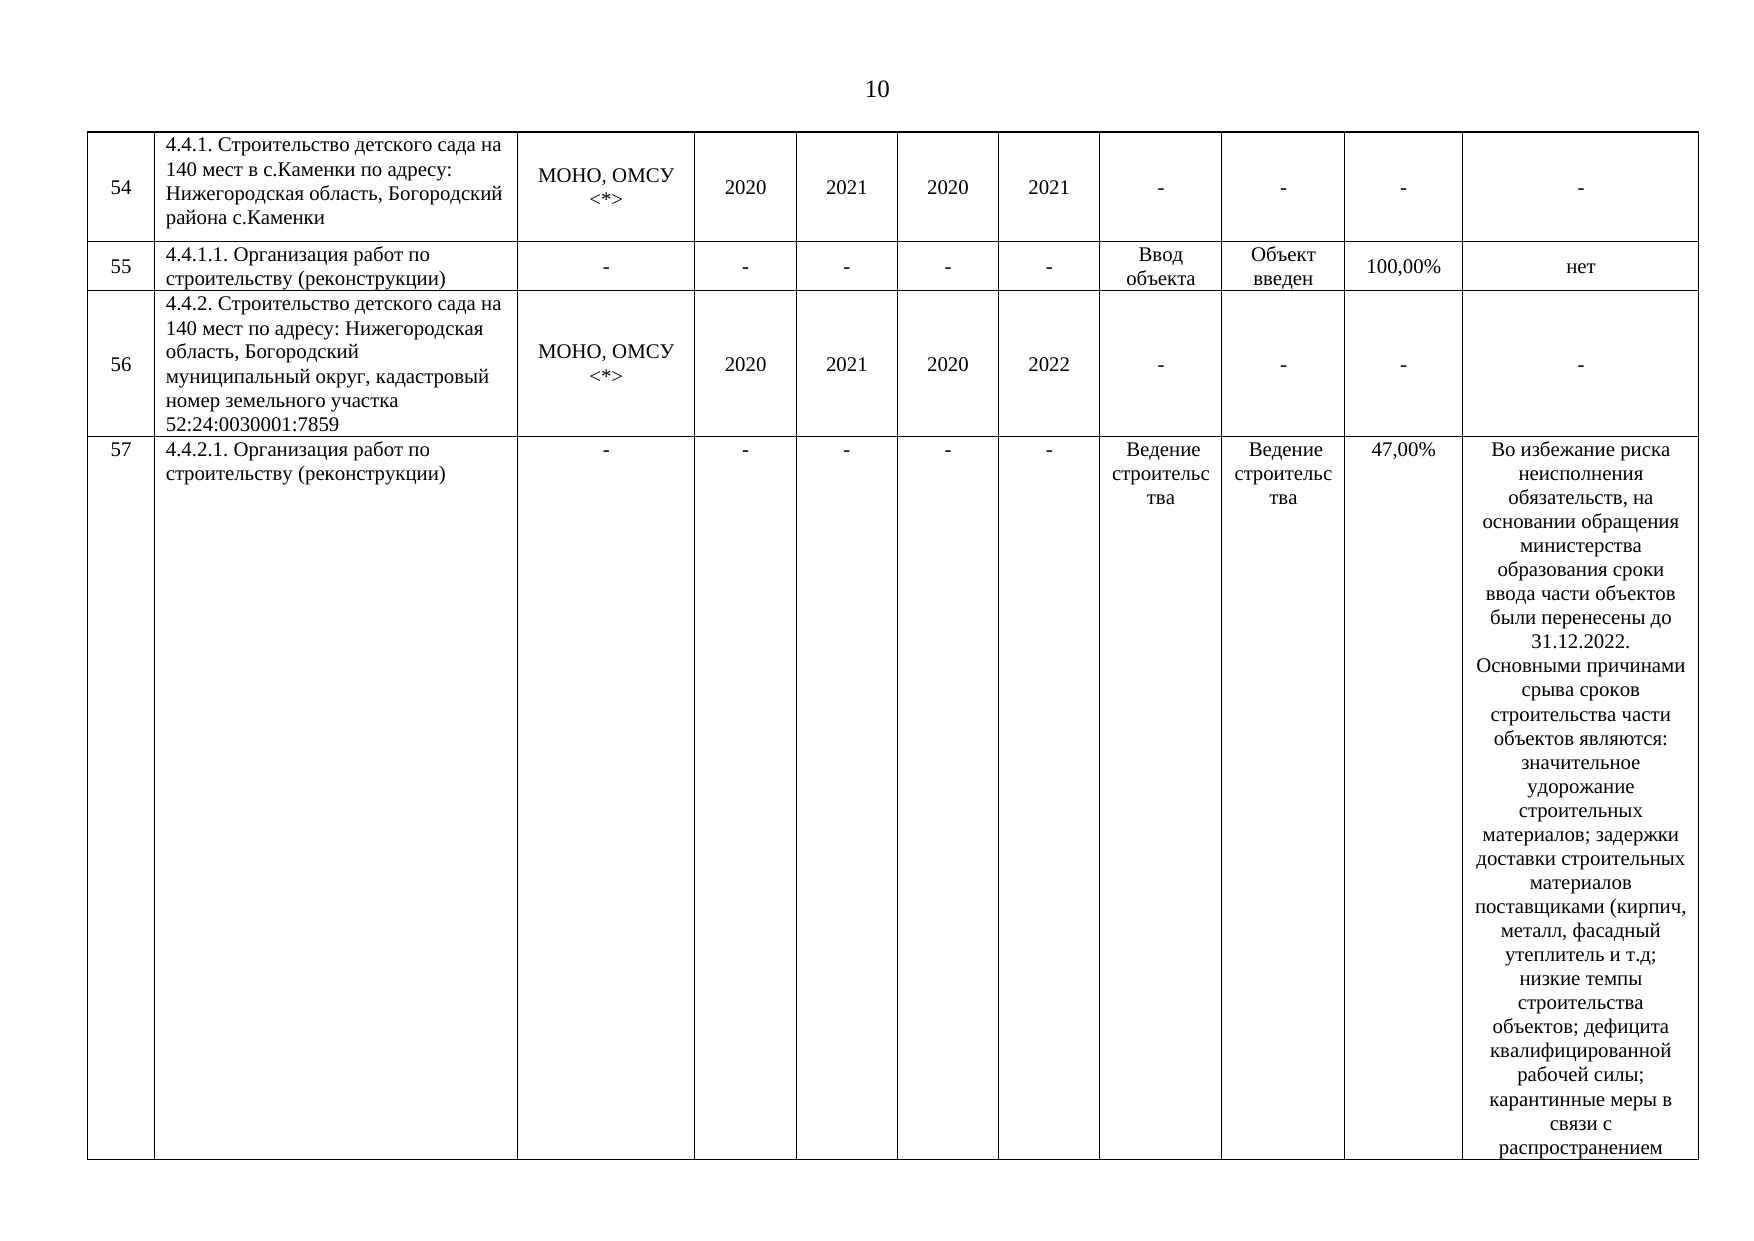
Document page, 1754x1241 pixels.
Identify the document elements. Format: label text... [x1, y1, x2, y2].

table_cell 2020 [695, 291, 796, 436]
table_cell - [1463, 291, 1698, 436]
table_cell - [1222, 133, 1344, 241]
table_cell - [1463, 133, 1698, 241]
table_cell - [999, 242, 1099, 290]
table_cell 2020 [898, 133, 998, 241]
table_cell МОНО, ОМСУ <*> [518, 291, 694, 436]
table_cell 2020 [695, 133, 796, 241]
table_cell - [1345, 133, 1462, 241]
table_cell 2021 [797, 133, 897, 241]
table_cell - [999, 437, 1099, 1159]
table_cell - [1100, 133, 1221, 241]
table_cell - [518, 437, 694, 1159]
table_cell 2020 [898, 291, 998, 436]
table_cell 54 [88, 133, 154, 241]
table_cell 2022 [999, 291, 1099, 436]
table_cell нет [1463, 242, 1698, 290]
table_cell 100,00% [1345, 242, 1462, 290]
table_cell - [1345, 291, 1462, 436]
table_cell - [1222, 291, 1344, 436]
table_cell 2021 [999, 133, 1099, 241]
table_cell - [898, 242, 998, 290]
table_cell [1222, 437, 1344, 1159]
table_cell - [797, 242, 897, 290]
table_cell 2021 [797, 291, 897, 436]
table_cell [155, 437, 517, 1159]
table_cell - [898, 437, 998, 1159]
table_cell - [695, 437, 796, 1159]
table_cell 4.4.1.1. Организация работ по строительству (реконструкции) [155, 242, 517, 290]
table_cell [1463, 437, 1698, 1159]
table_cell 55 [88, 242, 154, 290]
table_cell Ввод объекта [1100, 242, 1221, 290]
table_cell - [695, 242, 796, 290]
table_cell 4.4.2. Строительство детского сада на 140 мест по адресу: Нижегородская область, Богородский муниципальный округ, кадастровый номер земельного участка 52:24:0030001:7859 [155, 291, 517, 436]
table_cell 4.4.1. Строительство детского сада на 140 мест в с.Каменки по адресу: Нижегородская область, Богородский района с.Каменки [155, 133, 517, 241]
table_cell Объект введен [1222, 242, 1344, 290]
table_cell 57 [88, 437, 154, 1159]
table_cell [1100, 437, 1221, 1159]
table_cell МОНО, ОМСУ <*> [518, 133, 694, 241]
table_cell 56 [88, 291, 154, 436]
table_cell 47,00% [1345, 437, 1462, 1159]
table_cell - [1100, 291, 1221, 436]
table_cell - [797, 437, 897, 1159]
table_cell - [518, 242, 694, 290]
